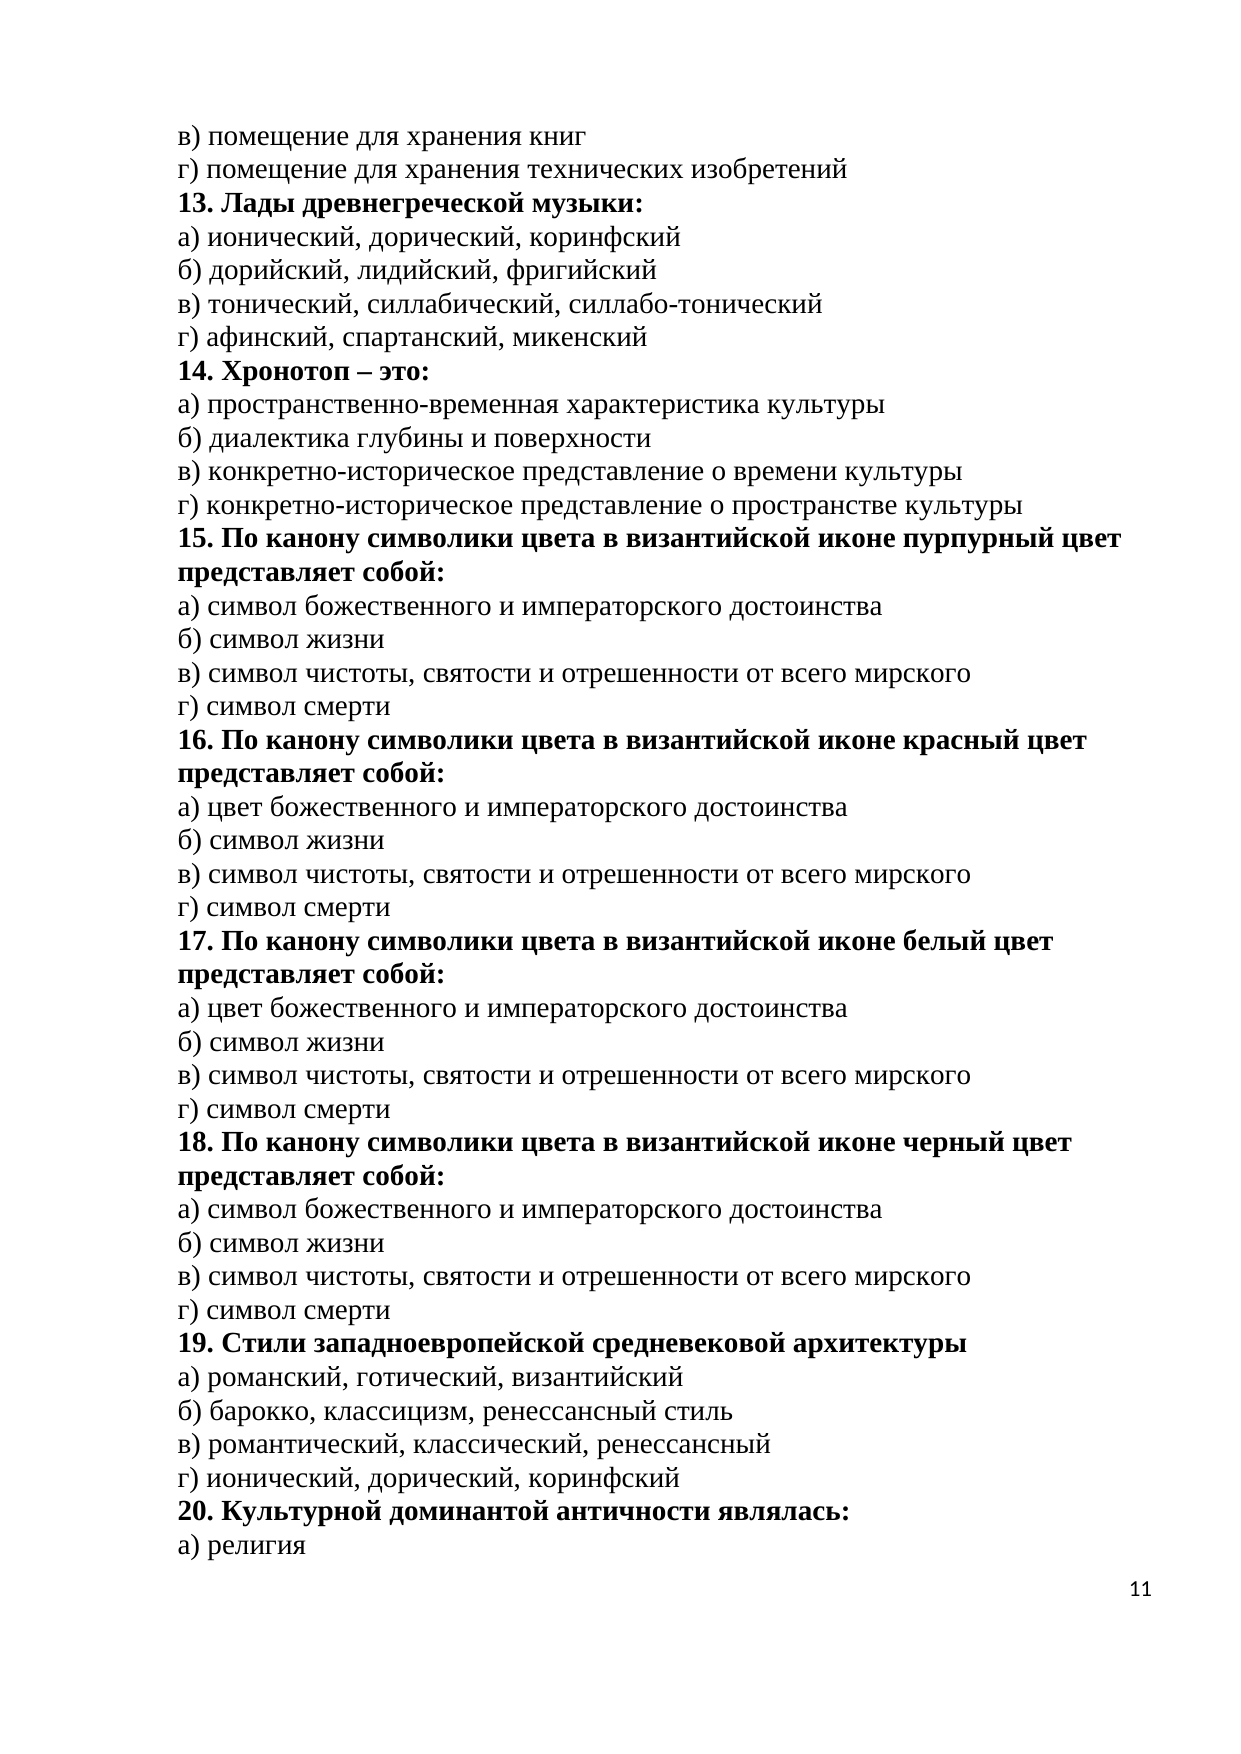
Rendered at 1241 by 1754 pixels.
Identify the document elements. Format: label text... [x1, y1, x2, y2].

text а) пространственно-временная характеристика культуры [177, 386, 1152, 420]
text б) символ жизни [177, 621, 1152, 655]
text а) романский, готический, византийский [177, 1359, 1152, 1393]
text б) дорийский, лидийский, фригийский [177, 252, 1152, 286]
text в) помещение для хранения книг [177, 118, 1152, 152]
text г) помещение для хранения технических изобретений [177, 152, 1152, 185]
text в) символ чистоты, святости и отрешенности от всего мирского [177, 1258, 1152, 1292]
text 18. По канону символики цвета в византийской иконе черный цвет представляет собой: [177, 1124, 1152, 1191]
text г) символ смерти [177, 1091, 1152, 1124]
text б) символ жизни [177, 1024, 1152, 1057]
text а) религия [177, 1527, 1152, 1560]
text г) конкретно-историческое представление о пространстве культуры [177, 487, 1152, 521]
text г) символ смерти [177, 688, 1152, 722]
text 13. Лады древнегреческой музыки: [177, 185, 1152, 219]
text в) тонический, силлабический, силлабо-тонический [177, 286, 1152, 319]
text а) символ божественного и императорского достоинства [177, 588, 1152, 621]
text а) символ божественного и императорского достоинства [177, 1191, 1152, 1225]
text в) романтический, классический, ренессансный [177, 1426, 1152, 1460]
text 15. По канону символики цвета в византийской иконе пурпурный цвет представляет собой: [177, 521, 1152, 588]
text 17. По канону символики цвета в византийской иконе белый цвет представляет собой: [177, 923, 1152, 990]
text б) диалектика глубины и поверхности [177, 420, 1152, 453]
text 16. По канону символики цвета в византийской иконе красный цвет представляет собой: [177, 722, 1152, 789]
text б) барокко, классицизм, ренессансный стиль [177, 1393, 1152, 1426]
text а) цвет божественного и императорского достоинства [177, 789, 1152, 822]
text 19. Стили западноевропейской средневековой архитектуры [177, 1326, 1152, 1359]
text в) символ чистоты, святости и отрешенности от всего мирского [177, 1057, 1152, 1091]
text в) символ чистоты, святости и отрешенности от всего мирского [177, 655, 1152, 688]
text в) конкретно-историческое представление о времени культуры [177, 453, 1152, 487]
text б) символ жизни [177, 1225, 1152, 1258]
text а) ионический, дорический, коринфский [177, 219, 1152, 252]
text б) символ жизни [177, 822, 1152, 856]
text 20. Культурной доминантой античности являлась: [177, 1493, 1152, 1527]
text г) символ смерти [177, 1292, 1152, 1326]
text г) ионический, дорический, коринфский [177, 1460, 1152, 1493]
text а) цвет божественного и императорского достоинства [177, 990, 1152, 1024]
text г) символ смерти [177, 889, 1152, 923]
text в) символ чистоты, святости и отрешенности от всего мирского [177, 856, 1152, 889]
text 14. Хронотоп – это: [177, 353, 1152, 386]
text г) афинский, спартанский, микенский [177, 319, 1152, 353]
